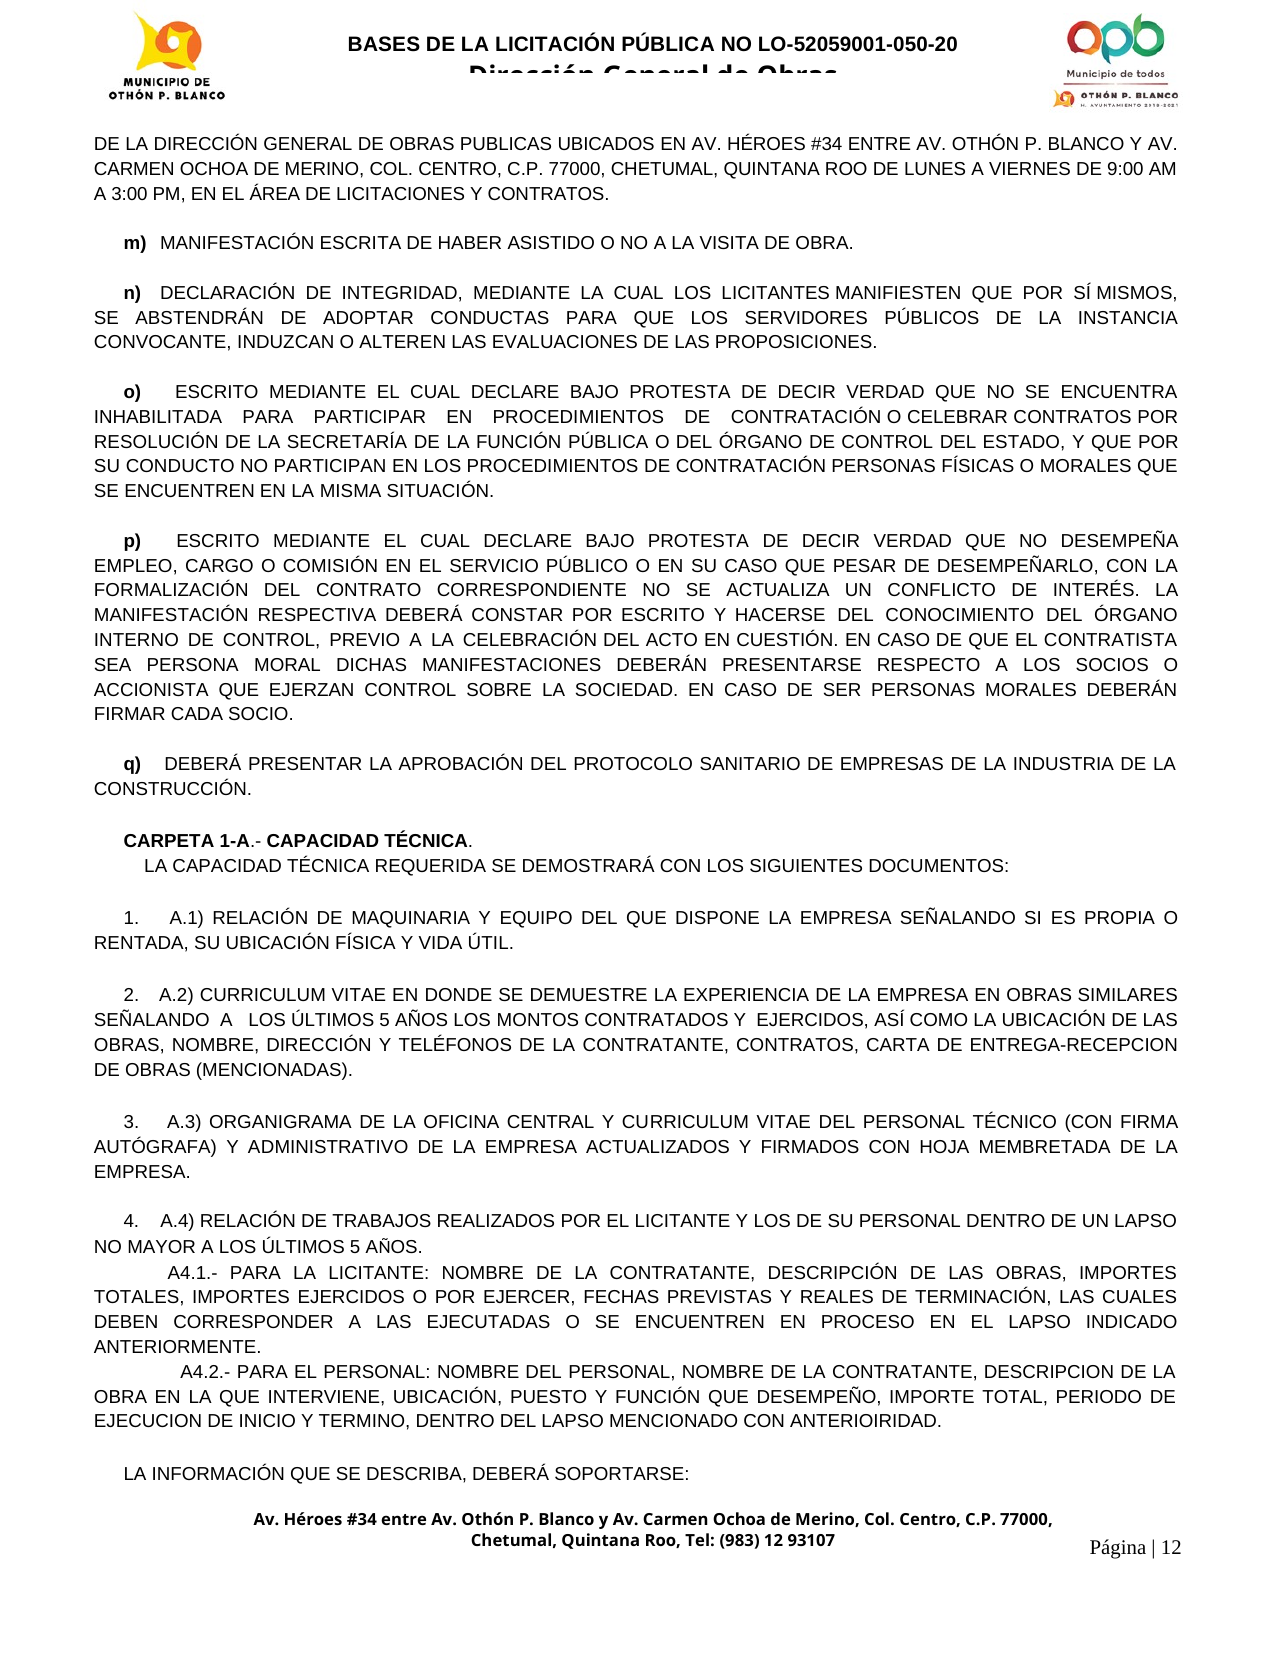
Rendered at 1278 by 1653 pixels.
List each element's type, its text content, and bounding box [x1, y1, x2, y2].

picture [104, 0, 237, 114]
text A4.1.- PARA LA LICITANTE: NOMBRE DE LA CONTRATANTE, DESCRIPCIÓN DE LAS OBRAS, IMPORTES TOTALES, IMPORTES EJERCIDOS O POR EJERCER, FECHAS PREVISTAS Y REALES DE TERMINACIÓN, LAS CUALES DEBEN CORRESPONDER A LAS EJECUTADAS O SE ENCUENTREN EN PROCESO EN EL LAPSO INDICADO ANTERIORMENTE. [94, 1262, 1178, 1357]
text 3. A.3) ORGANIGRAMA DE LA OFICINA CENTRAL Y CURRICULUM VITAE DEL PERSONAL TÉCNICO (CON FIRMA AUTÓGRAFA) Y ADMINISTRATIVO DE LA EMPRESA ACTUALIZADOS Y FIRMADOS CON HOJA MEMBRETADA DE LA EMPRESA. [94, 1111, 1178, 1182]
text 2. A.2) CURRICULUM VITAE EN DONDE SE DEMUESTRE LA EXPERIENCIA DE LA EMPRESA EN OBRAS SIMILARES SEÑALANDO A LOS ÚLTIMOS 5 AÑOS LOS MONTOS CONTRATADOS Y EJERCIDOS, ASÍ COMO LA UBICACIÓN DE LAS OBRAS, NOMBRE, DIRECCIÓN Y TELÉFONOS DE LA CONTRATANTE, CONTRATOS, CARTA DE ENTREGA-RECEPCION DE OBRAS (MENCIONADAS). [94, 984, 1178, 1080]
text CARPETA 1-A.- CAPACIDAD TÉCNICA. [94, 830, 1178, 851]
text A4.2.- PARA EL PERSONAL: NOMBRE DEL PERSONAL, NOMBRE DE LA CONTRATANTE, DESCRIPCION DE LA OBRA EN LA QUE INTERVIENE, UBICACIÓN, PUESTO Y FUNCIÓN QUE DESEMPEÑO, IMPORTE TOTAL, PERIODO DE EJECUCION DE INICIO Y TERMINO, DENTRO DEL LAPSO MENCIONADO CON ANTERIOIRIDAD. [94, 1361, 1178, 1432]
text n) DECLARACIÓN DE INTEGRIDAD, MEDIANTE LA CUAL LOS LICITANTES MANIFIESTEN QUE POR SÍ MISMOS, SE ABSTENDRÁN DE ADOPTAR CONDUCTAS PARA QUE LOS SERVIDORES PÚBLICOS DE LA INSTANCIA CONVOCANTE, INDUZCAN O ALTEREN LAS EVALUACIONES DE LAS PROPOSICIONES. [94, 282, 1178, 353]
text o) ESCRITO MEDIANTE EL CUAL DECLARE BAJO PROTESTA DE DECIR VERDAD QUE NO SE ENCUENTRA INHABILITADA PARA PARTICIPAR EN PROCEDIMIENTOS DE CONTRATACIÓN O CELEBRAR CONTRATOS POR RESOLUCIÓN DE LA SECRETARÍA DE LA FUNCIÓN PÚBLICA O DEL ÓRGANO DE CONTROL DEL ESTADO, Y QUE POR SU CONDUCTO NO PARTICIPAN EN LOS PROCEDIMIENTOS DE CONTRATACIÓN PERSONAS FÍSICAS O MORALES QUE SE ENCUENTREN EN LA MISMA SITUACIÓN. [94, 381, 1178, 502]
text 4. A.4) RELACIÓN DE TRABAJOS REALIZADOS POR EL LICITANTE Y LOS DE SU PERSONAL DENTRO DE UN LAPSO NO MAYOR A LOS ÚLTIMOS 5 AÑOS. [94, 1210, 1178, 1258]
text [94, 133, 1178, 204]
text q) DEBERÁ PRESENTAR LA APROBACIÓN DEL PROTOCOLO SANITARIO DE EMPRESAS DE LA INDUSTRIA DE LA CONSTRUCCIÓN. [94, 753, 1178, 799]
text p) ESCRITO MEDIANTE EL CUAL DECLARE BAJO PROTESTA DE DECIR VERDAD QUE NO DESEMPEÑA EMPLEO, CARGO O COMISIÓN EN EL SERVICIO PÚBLICO O EN SU CASO QUE PESAR DE DESEMPEÑARLO, CON LA FORMALIZACIÓN DEL CONTRATO CORRESPONDIENTE NO SE ACTUALIZA UN CONFLICTO DE INTERÉS. LA MANIFESTACIÓN RESPECTIVA DEBERÁ CONSTAR POR ESCRITO Y HACERSE DEL CONOCIMIENTO DEL ÓRGANO INTERNO DE CONTROL, PREVIO A LA CELEBRACIÓN DEL ACTO EN CUESTIÓN. EN CASO DE QUE EL CONTRATISTA SEA PERSONA MORAL DICHAS MANIFESTACIONES DEBERÁN PRESENTARSE RESPECTO A LOS SOCIOS O ACCIONISTA QUE EJERZAN CONTROL SOBRE LA SOCIEDAD. EN CASO DE SER PERSONAS MORALES DEBERÁN FIRMAR CADA SOCIO. [94, 529, 1178, 725]
picture [1049, 13, 1192, 113]
text m) MANIFESTACIÓN ESCRITA DE HABER ASISTIDO O NO A LA VISITA DE OBRA. [94, 232, 1178, 254]
text LA INFORMACIÓN QUE SE DESCRIBA, DEBERÁ SOPORTARSE: [94, 1463, 1178, 1484]
text LA CAPACIDAD TÉCNICA REQUERIDA SE DEMOSTRARÁ CON LOS SIGUIENTES DOCUMENTOS: [94, 855, 1178, 876]
text 1. A.1) RELACIÓN DE MAQUINARIA Y EQUIPO DEL QUE DISPONE LA EMPRESA SEÑALANDO SI ES PROPIA O RENTADA, SU UBICACIÓN FÍSICA Y VIDA ÚTIL. [94, 907, 1178, 953]
